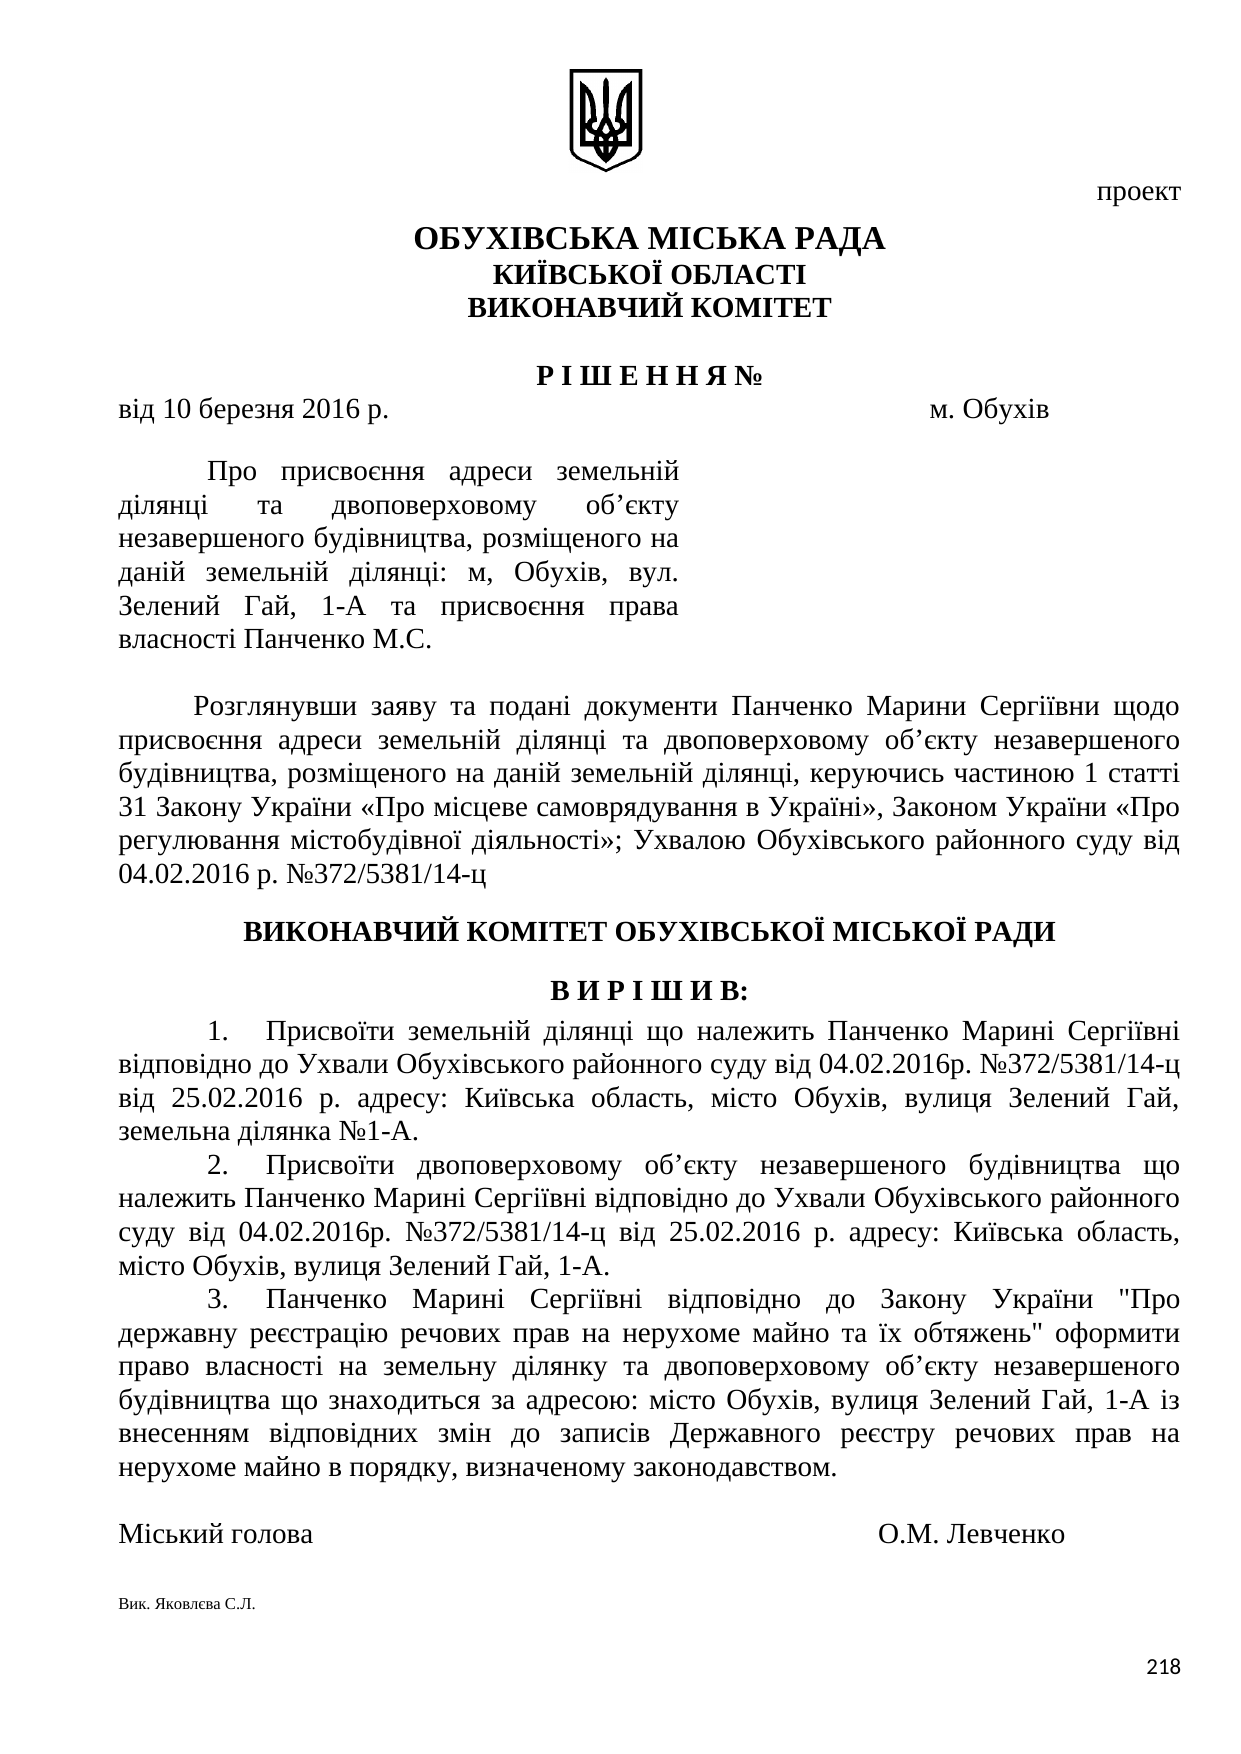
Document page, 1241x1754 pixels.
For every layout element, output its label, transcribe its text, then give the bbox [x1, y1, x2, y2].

list Присвоїти двоповерховому об’єкту незавершеного будівництва що належить Панченко Марині Сергіївні відповідно до Ухвали Обухівського районного суду від 04.02.2016р. №372/5381/14-ц від 25.02.2016 р. адресу: Київська область, місто Обухів, вулиця Зелений Гай, 1-А. [118, 1147, 1181, 1281]
picture [568, 67, 644, 173]
list Присвоїти земельній ділянці що належить Панченко Марині Сергіївні відповідно до Ухвали Обухівського районного суду від 04.02.2016р. №372/5381/14-ц від 25.02.2016 р. адресу: Київська область, місто Обухів, вулиця Зелений Гай, земельна ділянка №1-А. [118, 1013, 1181, 1147]
text Розглянувши заяву та подані документи Панченко Марини Сергіївни щодо присвоєння адреси земельній ділянці та двоповерховому об’єкту незавершеного будівництва, розміщеного на даній земельній ділянці, керуючись частиною 1 статті 31 Закону України «Про місцеве самоврядування в Україні», Законом України «Про регулювання містобудівної діяльності»; Ухвалою Обухівського районного суду від 04.02.2016 р. №372/5381/14-ц [118, 688, 1181, 889]
subtitle В И Р І Ш И В: [118, 973, 1181, 1007]
subtitle ВИКОНАВЧИЙ КОМІТЕТ ОБУХІВСЬКОЇ МІСЬКОЇ РАДИ [118, 914, 1181, 948]
text Р І Ш Е Н Н Я № [118, 358, 1181, 391]
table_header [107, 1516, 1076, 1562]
text ВИКОНАВЧИЙ КОМІТЕТ [118, 291, 1181, 324]
list Панченко Марині Сергіївні відповідно до Закону України "Про державну реєстрацію речових прав на нерухоме майно та їх обтяжень" оформити право власності на земельну ділянку та двоповерховому об’єкту незавершеного будівництва що знаходиться за адресою: місто Обухів, вулиця Зелений Гай, 1-А із внесенням відповідних змін до записів Державного реєстру речових прав на нерухоме майно в порядку, визначеному законодавством. [118, 1281, 1181, 1482]
text від 10 березня 2016 р. м. Обухів [118, 391, 1181, 425]
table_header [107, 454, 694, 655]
text проект [118, 59, 1181, 206]
text ОБУХІВСЬКА МІСЬКА РАДА [118, 219, 1181, 257]
subtitle КИЇВСЬКОЇ ОБЛАСТІ [118, 257, 1181, 291]
text Вик. Яковлєва С.Л. [118, 1594, 1181, 1613]
